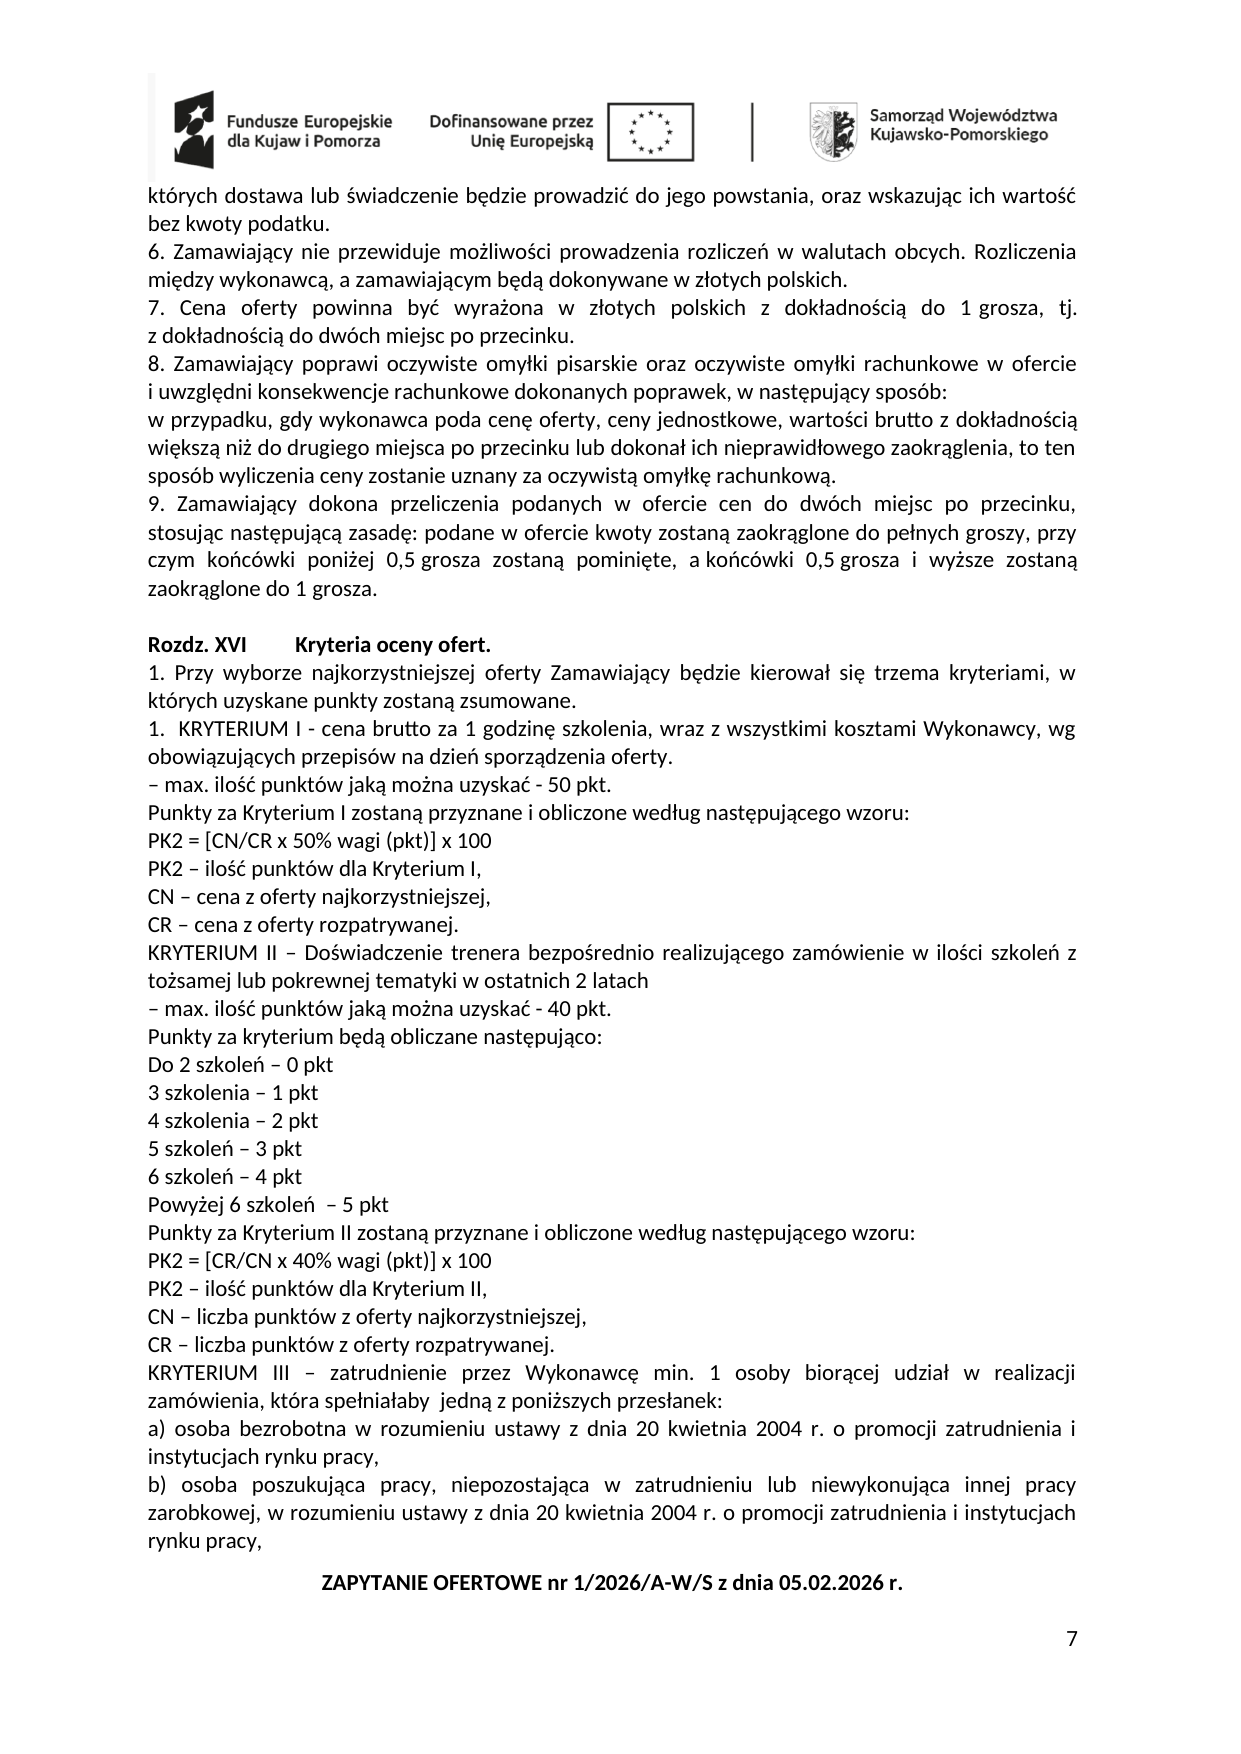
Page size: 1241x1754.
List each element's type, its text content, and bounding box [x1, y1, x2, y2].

text w przypadku, gdy wykonawca poda cenę oferty, ceny jednostkowe, wartości brutto z dokładnością większą niż do drugiego miejsca po przecinku lub dokonał ich nieprawidłowego zaokrąglenia, to ten sposób wyliczenia ceny zostanie uznany za oczywistą omyłkę rachunkową. [148, 406, 1078, 489]
text PK2 – ilość punktów dla Kryterium II, [148, 1274, 1078, 1302]
text KRYTERIUM II – Doświadczenie trenera bezpośrednio realizującego zamówienie w ilości szkoleń z tożsamej lub pokrewnej tematyki w ostatnich 2 latach [148, 938, 1078, 994]
text 7. Cena oferty powinna być wyrażona w złotych polskich z dokładnością do 1 grosza, tj. z dokładnością do dwóch miejsc po przecinku. [148, 293, 1078, 349]
text b) osoba poszukująca pracy, niepozostająca w zatrudnieniu lub niewykonująca innej pracy zarobkowej, w rozumieniu ustawy z dnia 20 kwietnia 2004 r. o promocji zatrudnienia i instytucjach rynku pracy, [148, 1470, 1078, 1554]
text PK2 = [CR/CN x 40% wagi (pkt)] x 100 [148, 1246, 1078, 1274]
text 1. Przy wyborze najkorzystniejszej oferty Zamawiający będzie kierował się trzema kryteriami, w których uzyskane punkty zostaną zsumowane. [148, 658, 1078, 714]
text 5 szkoleń – 3 pkt [148, 1134, 1078, 1162]
text 3 szkolenia – 1 pkt [148, 1078, 1078, 1106]
text CN – cena z oferty najkorzystniejszej, [148, 882, 1078, 910]
text CR – liczba punktów z oferty rozpatrywanej. [148, 1330, 1078, 1358]
text Punkty za Kryterium II zostaną przyznane i obliczone według następującego wzoru: [148, 1218, 1078, 1246]
text Punkty za Kryterium I zostaną przyznane i obliczone według następującego wzoru: [148, 798, 1078, 826]
text 4 szkolenia – 2 pkt [148, 1106, 1078, 1134]
text Powyżej 6 szkoleń – 5 pkt [148, 1190, 1078, 1218]
text 6 szkoleń – 4 pkt [148, 1162, 1078, 1190]
text – max. ilość punktów jaką można uzyskać - 50 pkt. [148, 770, 1078, 798]
text Punkty za kryterium będą obliczane następująco: [148, 1022, 1078, 1050]
text PK2 = [CN/CR x 50% wagi (pkt)] x 100 [148, 826, 1078, 854]
text – max. ilość punktów jaką można uzyskać - 40 pkt. [148, 994, 1078, 1022]
text CN – liczba punktów z oferty najkorzystniejszej, [148, 1302, 1078, 1330]
picture [147, 73, 1093, 182]
text 1. KRYTERIUM I - cena brutto za 1 godzinę szkolenia, wraz z wszystkimi kosztami Wykonawcy, wg obowiązujących przepisów na dzień sporządzenia oferty. [148, 714, 1078, 770]
text CR – cena z oferty rozpatrywanej. [148, 910, 1078, 938]
text KRYTERIUM III – zatrudnienie przez Wykonawcę min. 1 osoby biorącej udział w realizacji zamówienia, która spełniałaby jedną z poniższych przesłanek: [148, 1358, 1078, 1414]
text 6. Zamawiający nie przewiduje możliwości prowadzenia rozliczeń w walutach obcych. Rozliczenia między wykonawcą, a zamawiającym będą dokonywane w złotych polskich. [148, 237, 1078, 293]
text Rozdz. XVI Kryteria oceny ofert. [148, 630, 1078, 658]
text a) osoba bezrobotna w rozumieniu ustawy z dnia 20 kwietnia 2004 r. o promocji zatrudnienia i instytucjach rynku pracy, [148, 1414, 1078, 1470]
text 8. Zamawiający poprawi oczywiste omyłki pisarskie oraz oczywiste omyłki rachunkowe w ofercie i uwzględni konsekwencje rachunkowe dokonanych poprawek, w następujący sposób: [148, 349, 1078, 406]
text PK2 – ilość punktów dla Kryterium I, [148, 854, 1078, 882]
text 9. Zamawiający dokona przeliczenia podanych w ofercie cen do dwóch miejsc po przecinku, stosując następującą zasadę: podane w ofercie kwoty zostaną zaokrąglone do pełnych groszy, przy czym końcówki poniżej 0,5 grosza zostaną pominięte, a końcówki 0,5 grosza i wyższe zostaną zaokrąglone do 1 grosza. [148, 489, 1078, 602]
text Do 2 szkoleń – 0 pkt [148, 1050, 1078, 1078]
